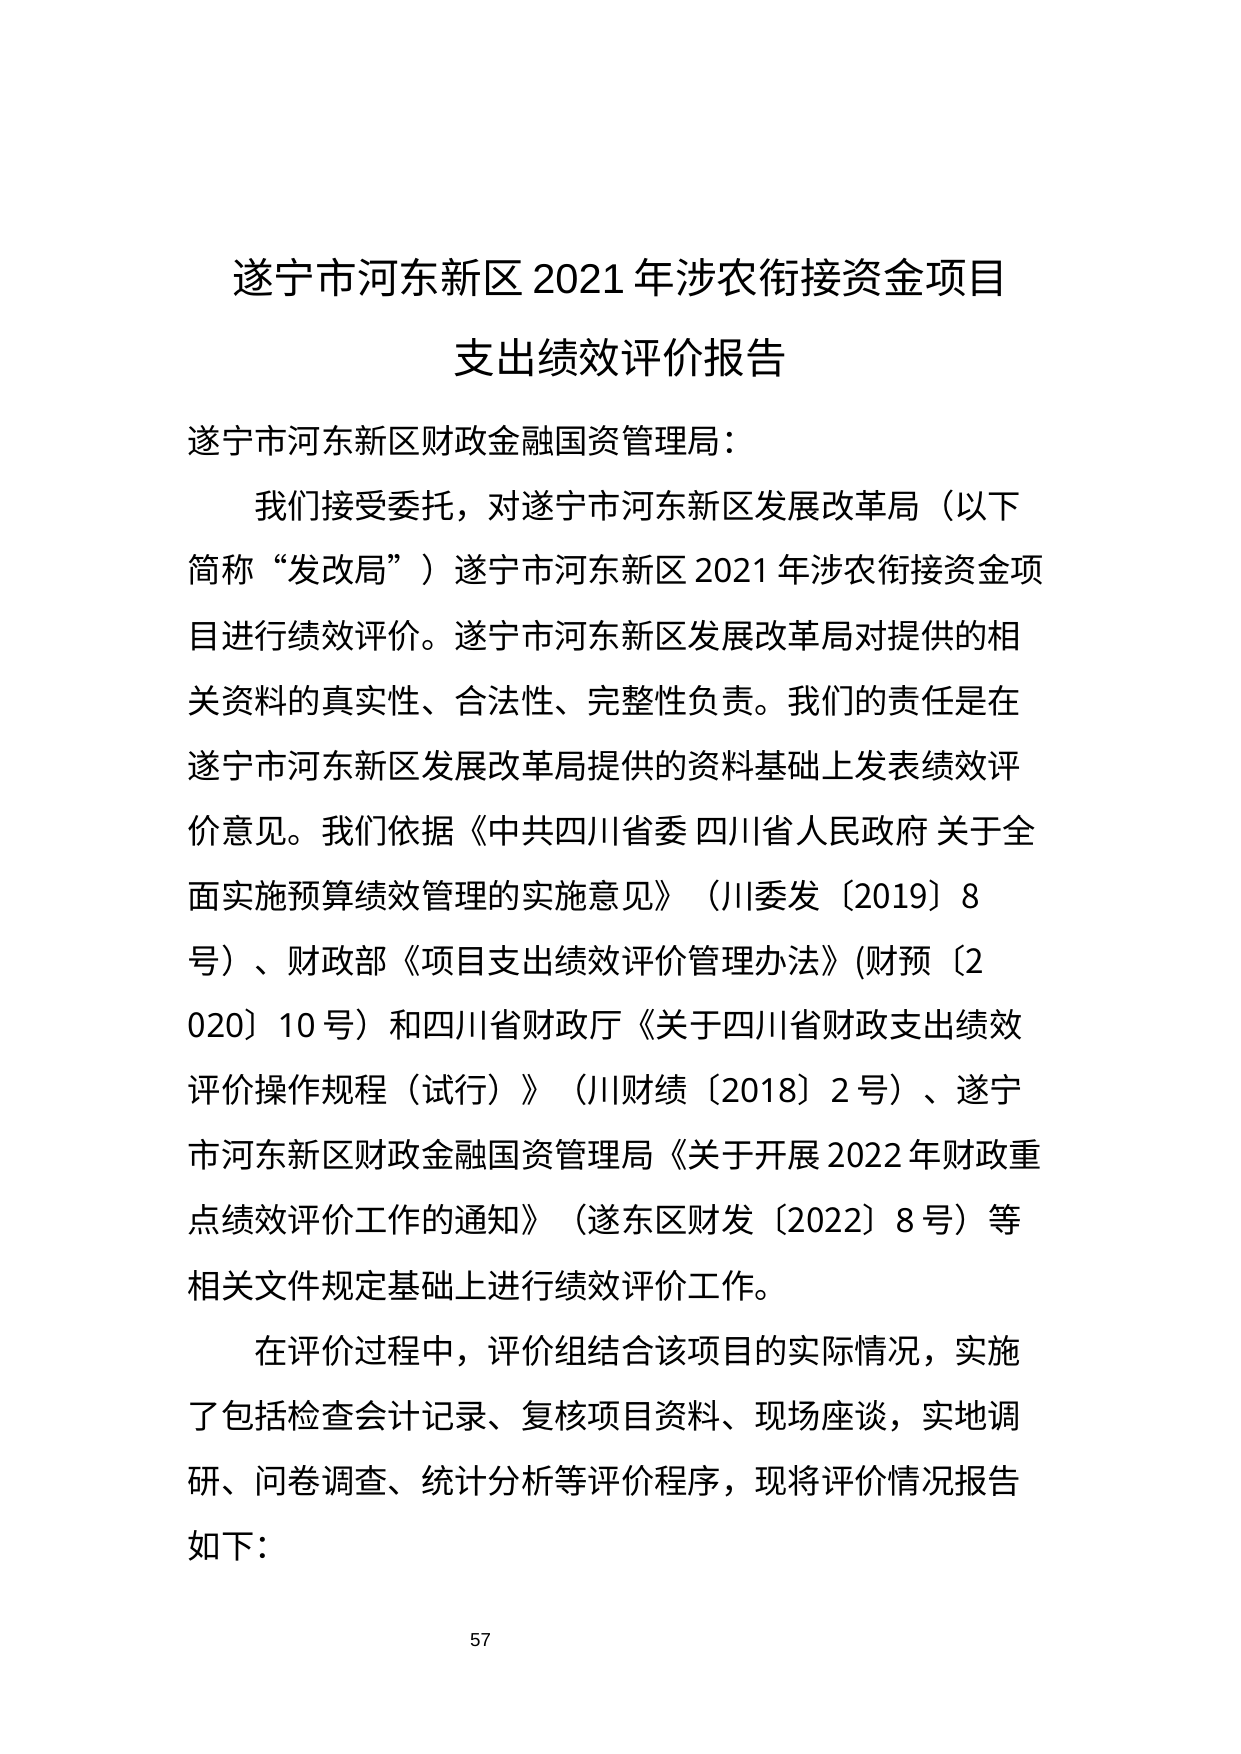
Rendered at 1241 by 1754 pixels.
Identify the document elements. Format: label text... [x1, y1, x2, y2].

list 我们接受委托，对遂宁市河东新区发展改革局（以下简称“发改局”）遂宁市河东新区2021年涉农衔接资金项目进行绩效评价。遂宁市河东新区发展改革局对提供的相关资料的真实性、合法性、完整性负责。我们的责任是在遂宁市河东新区发展改革局提供的资料基础上发表绩效评价意见。我们依据《中共四川省委 四川省人民政府 关于全面实施预算绩效管理的实施意见》（川委发〔2019〕8号）、财政部《项目支出绩效评价管理办法》(财预〔2020〕10号）和四川省财政厅《关于四川省财政支出绩效评价操作规程（试行）》（川财绩〔2018〕2号）、遂宁市河东新区财政金融国资管理局《关于开展2022年财政重点绩效评价工作的通知》（遂东区财发〔2022〕8号）等相关文件规定基础上进行绩效评价工作。 [187, 471, 1053, 1316]
text 遂宁市河东新区2021年涉农衔接资金项目 [187, 243, 1053, 308]
text 支出绩效评价报告 [187, 325, 1053, 390]
list 遂宁市河东新区财政金融国资管理局： [187, 406, 1053, 471]
list 在评价过程中，评价组结合该项目的实际情况，实施了包括检查会计记录、复核项目资料、现场座谈，实地调研、问卷调查、统计分析等评价程序，现将评价情况报告如下： [187, 1316, 1053, 1576]
